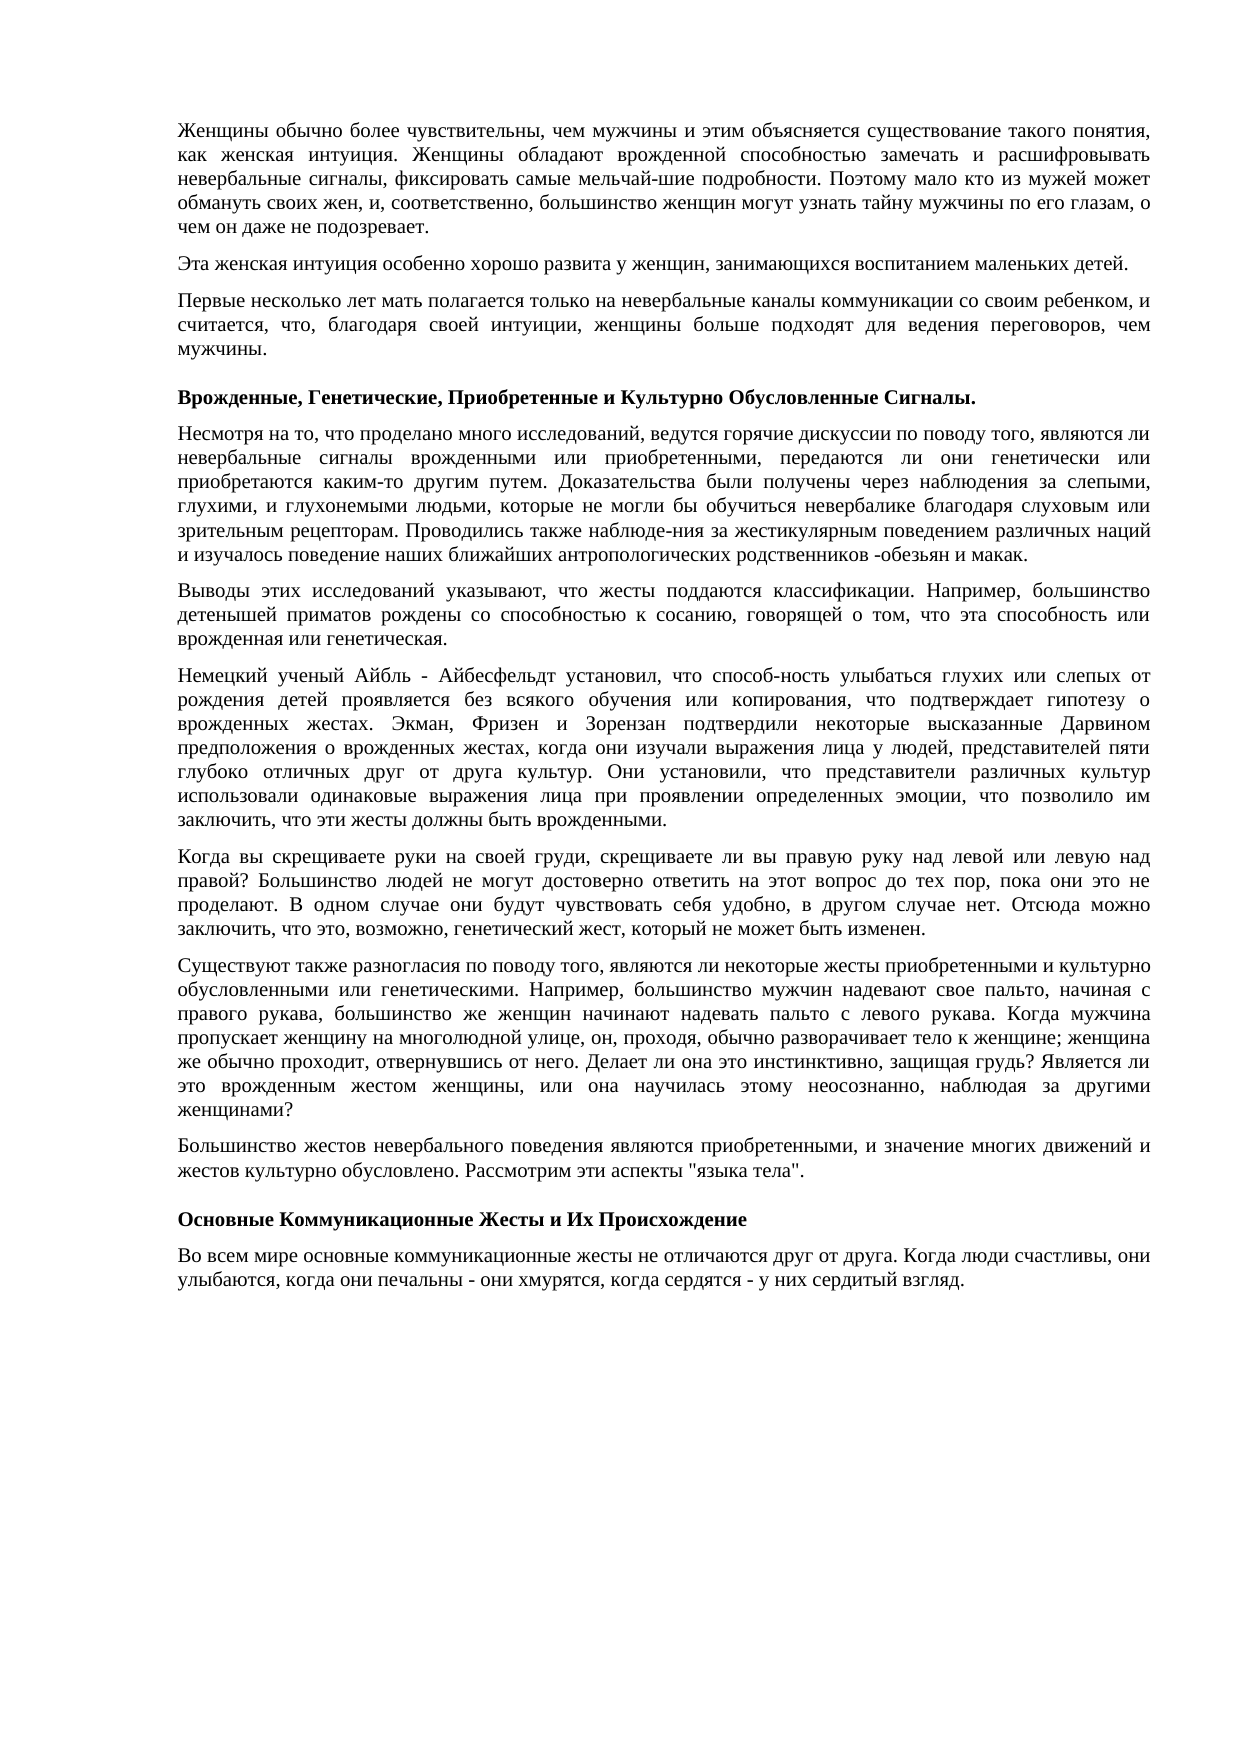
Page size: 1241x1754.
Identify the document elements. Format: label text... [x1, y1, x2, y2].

text Женщины обычно более чувствительны, чем мужчины и этим объясняется существование такого понятия, как женская интуиция. Женщины обладают врожденной способностью замечать и расшифровывать невербальные сигналы, фиксировать самые мельчай-шие подробности. Поэтому мало кто из мужей может обмануть своих жен, и, соответственно, большинство женщин могут узнать тайну мужчины по его глазам, о чем он даже не подозревает. [177, 118, 1152, 238]
subtitle Основные Коммуникационные Жесты и Их Происхождение [177, 1207, 1152, 1231]
text Первые несколько лет мать полагается только на невербальные каналы коммуникации со своим ребенком, и считается, что, благодаря своей интуиции, женщины больше подходят для ведения переговоров, чем мужчины. [177, 287, 1152, 360]
text Немецкий ученый Айбль - Айбесфельдт установил, что способ-ность улыбаться глухих или слепых от рождения детей проявляется без всякого обучения или копирования, что подтверждает гипотезу о врожденных жестах. Экман, Фризен и Зорензан подтвердили некоторые высказанные Дарвином предположения о врожденных жестах, когда они изучали выражения лица у людей, представителей пяти глубоко отличных друг от друга культур. Они установили, что представители различных культур использовали одинаковые выражения лица при проявлении определенных эмоции, что позволило им заключить, что эти жесты должны быть врожденными. [177, 663, 1152, 831]
text Большинство жестов невербального поведения являются приобретенными, и значение многих движений и жестов культурно обусловлено. Рассмотрим эти аспекты "языка тела". [177, 1133, 1152, 1182]
text Несмотря на то, что проделано много исследований, ведутся горячие дискуссии по поводу того, являются ли невербальные сигналы врожденными или приобретенными, передаются ли они генетически или приобретаются каким-то другим путем. Доказательства были получены через наблюдения за слепыми, глухими, и глухонемыми людьми, которые не могли бы обучиться невербалике благодаря слуховым или зрительным рецепторам. Проводились также наблюде-ния за жестикулярным поведением различных наций и изучалось поведение наших ближайших антропологических родственников -обезьян и макак. [177, 421, 1152, 566]
text Выводы этих исследований указывают, что жесты поддаются классификации. Например, большинство детенышей приматов рождены со способностью к сосанию, говорящей о том, что эта способность или врожденная или генетическая. [177, 578, 1152, 650]
text Эта женская интуиция особенно хорошо развита у женщин, занимающихся воспитанием маленьких детей. [177, 251, 1152, 275]
text Во всем мире основные коммуникационные жесты не отличаются друг от друга. Когда люди счастливы, они улыбаются, когда они печальны - они хмурятся, когда сердятся - у них сердитый взгляд. [177, 1243, 1152, 1291]
text Существуют также разногласия по поводу того, являются ли некоторые жесты приобретенными и культурно обусловленными или генетическими. Например, большинство мужчин надевают свое пальто, начиная с правого рукава, большинство же женщин начинают надевать пальто с левого рукава. Когда мужчина пропускает женщину на многолюдной улице, он, проходя, обычно разворачивает тело к женщине; женщина же обычно проходит, отвернувшись от него. Делает ли она это инстинктивно, защищая грудь? Является ли это врожденным жестом женщины, или она научилась этому неосознанно, наблюдая за другими женщинами? [177, 952, 1152, 1121]
text Когда вы скрещиваете руки на своей груди, скрещиваете ли вы правую руку над левой или левую над правой? Большинство людей не могут достоверно ответить на этот вопрос до тех пор, пока они это не проделают. В одном случае они будут чувствовать себя удобно, в другом случае нет. Отсюда можно заключить, что это, возможно, генетический жест, который не может быть изменен. [177, 844, 1152, 940]
subtitle Врожденные, Генетические, Приобретенные и Культурно Обусловленные Сигналы. [177, 385, 1152, 409]
